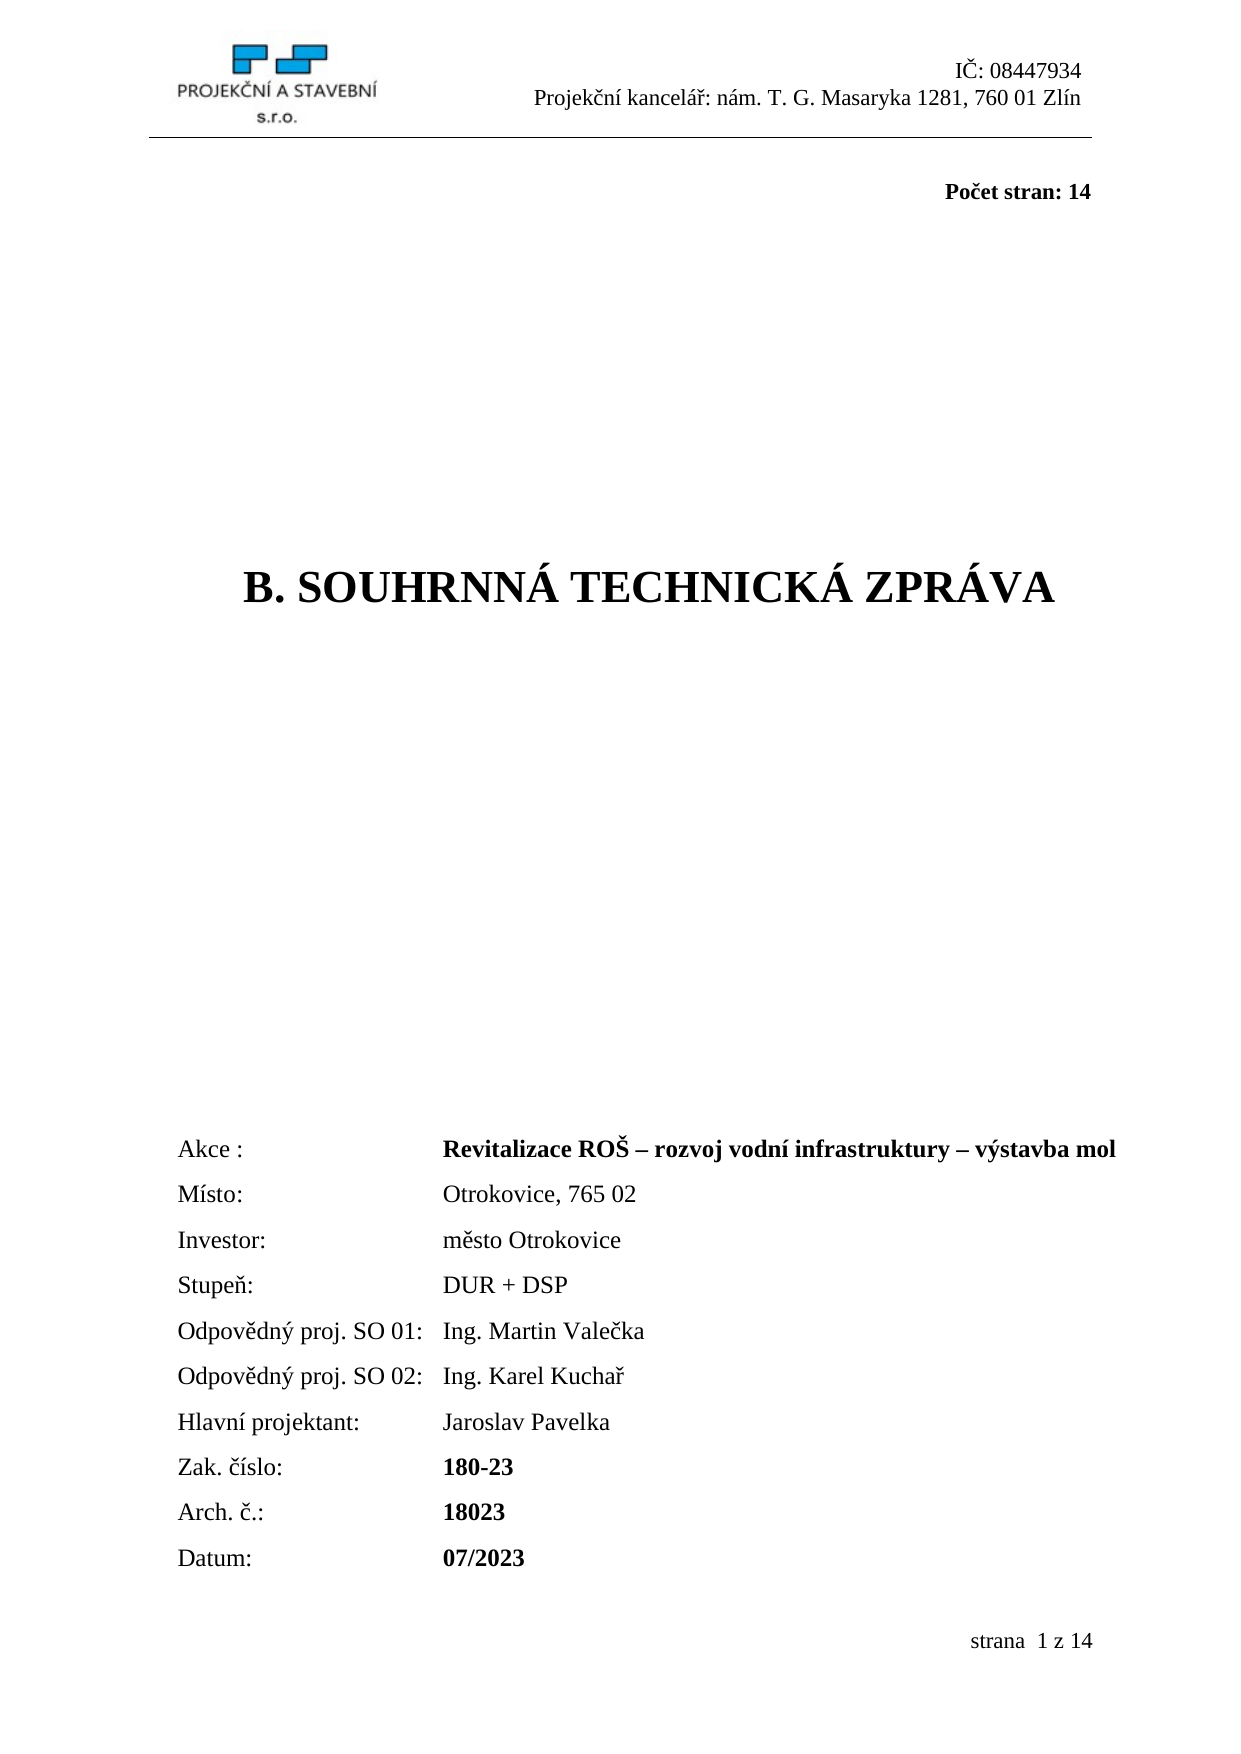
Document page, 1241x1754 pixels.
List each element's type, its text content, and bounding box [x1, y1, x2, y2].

text Zak. číslo: 180-23 [177, 1452, 1122, 1481]
text Arch. č.: 18023 [177, 1497, 1122, 1526]
text Místo : Otrokovice, 765 02 [177, 1179, 1122, 1208]
text Investor: město Otrokovice [177, 1225, 1122, 1254]
text B. SOUHRNnÁ TECHNICKÁ ZPRÁVA [148, 560, 1152, 613]
text Hlavní projektant: Jaroslav Pavelka [177, 1407, 1122, 1435]
text Datum: 07/2023 [177, 1543, 1122, 1572]
text Počet stran: 14 [148, 178, 1093, 205]
picture [159, 30, 389, 135]
text Akce : Revitalizace ROŠ – rozvoj vodní infrastruktury – výstavba mol [177, 1134, 1122, 1163]
text Stupeň: DUR + DSP [177, 1270, 1122, 1299]
text Odpovědný proj. SO 02: Ing. Karel Kuchař [177, 1361, 1122, 1390]
text Odpovědný proj. SO 01: Ing. Martin Valečka [177, 1316, 1122, 1344]
